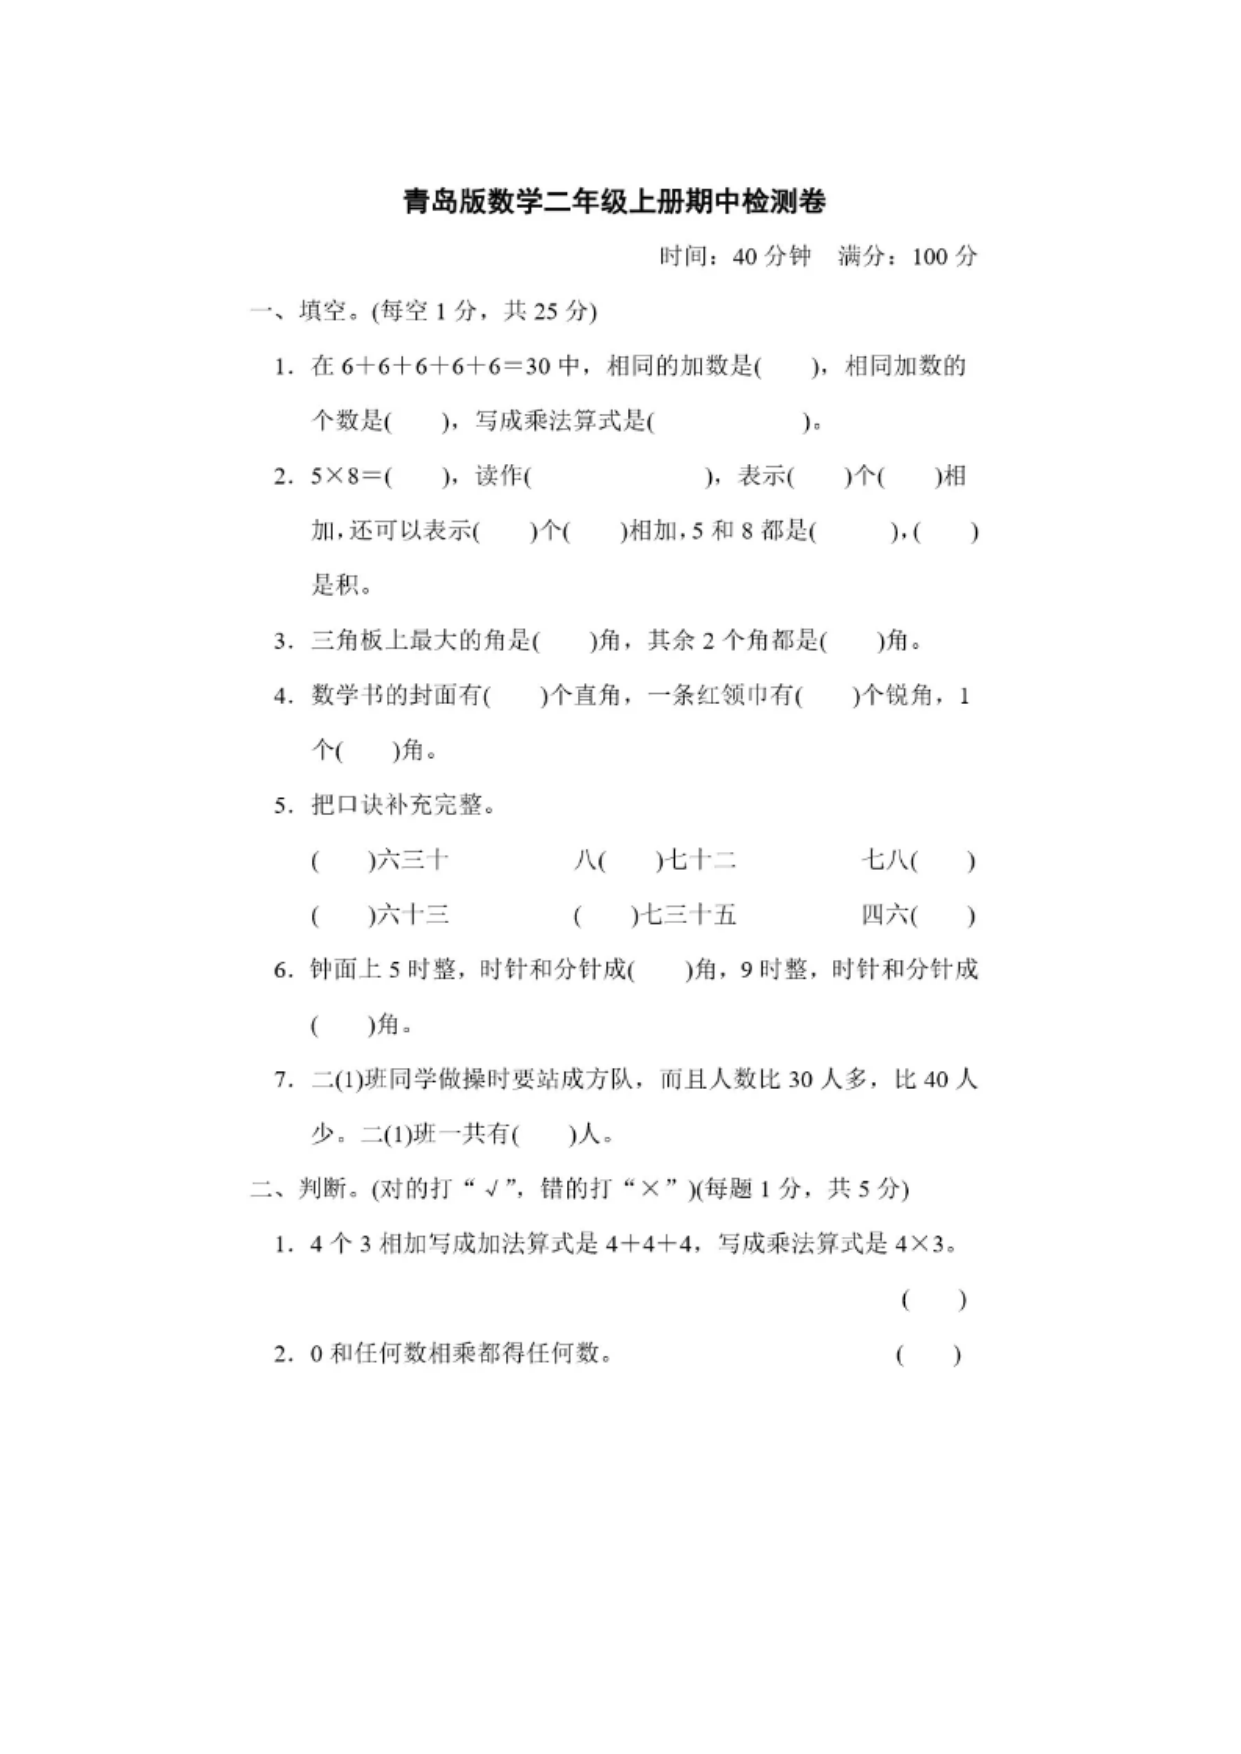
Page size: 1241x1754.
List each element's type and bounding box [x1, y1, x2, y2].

picture [228, 162, 1012, 1394]
